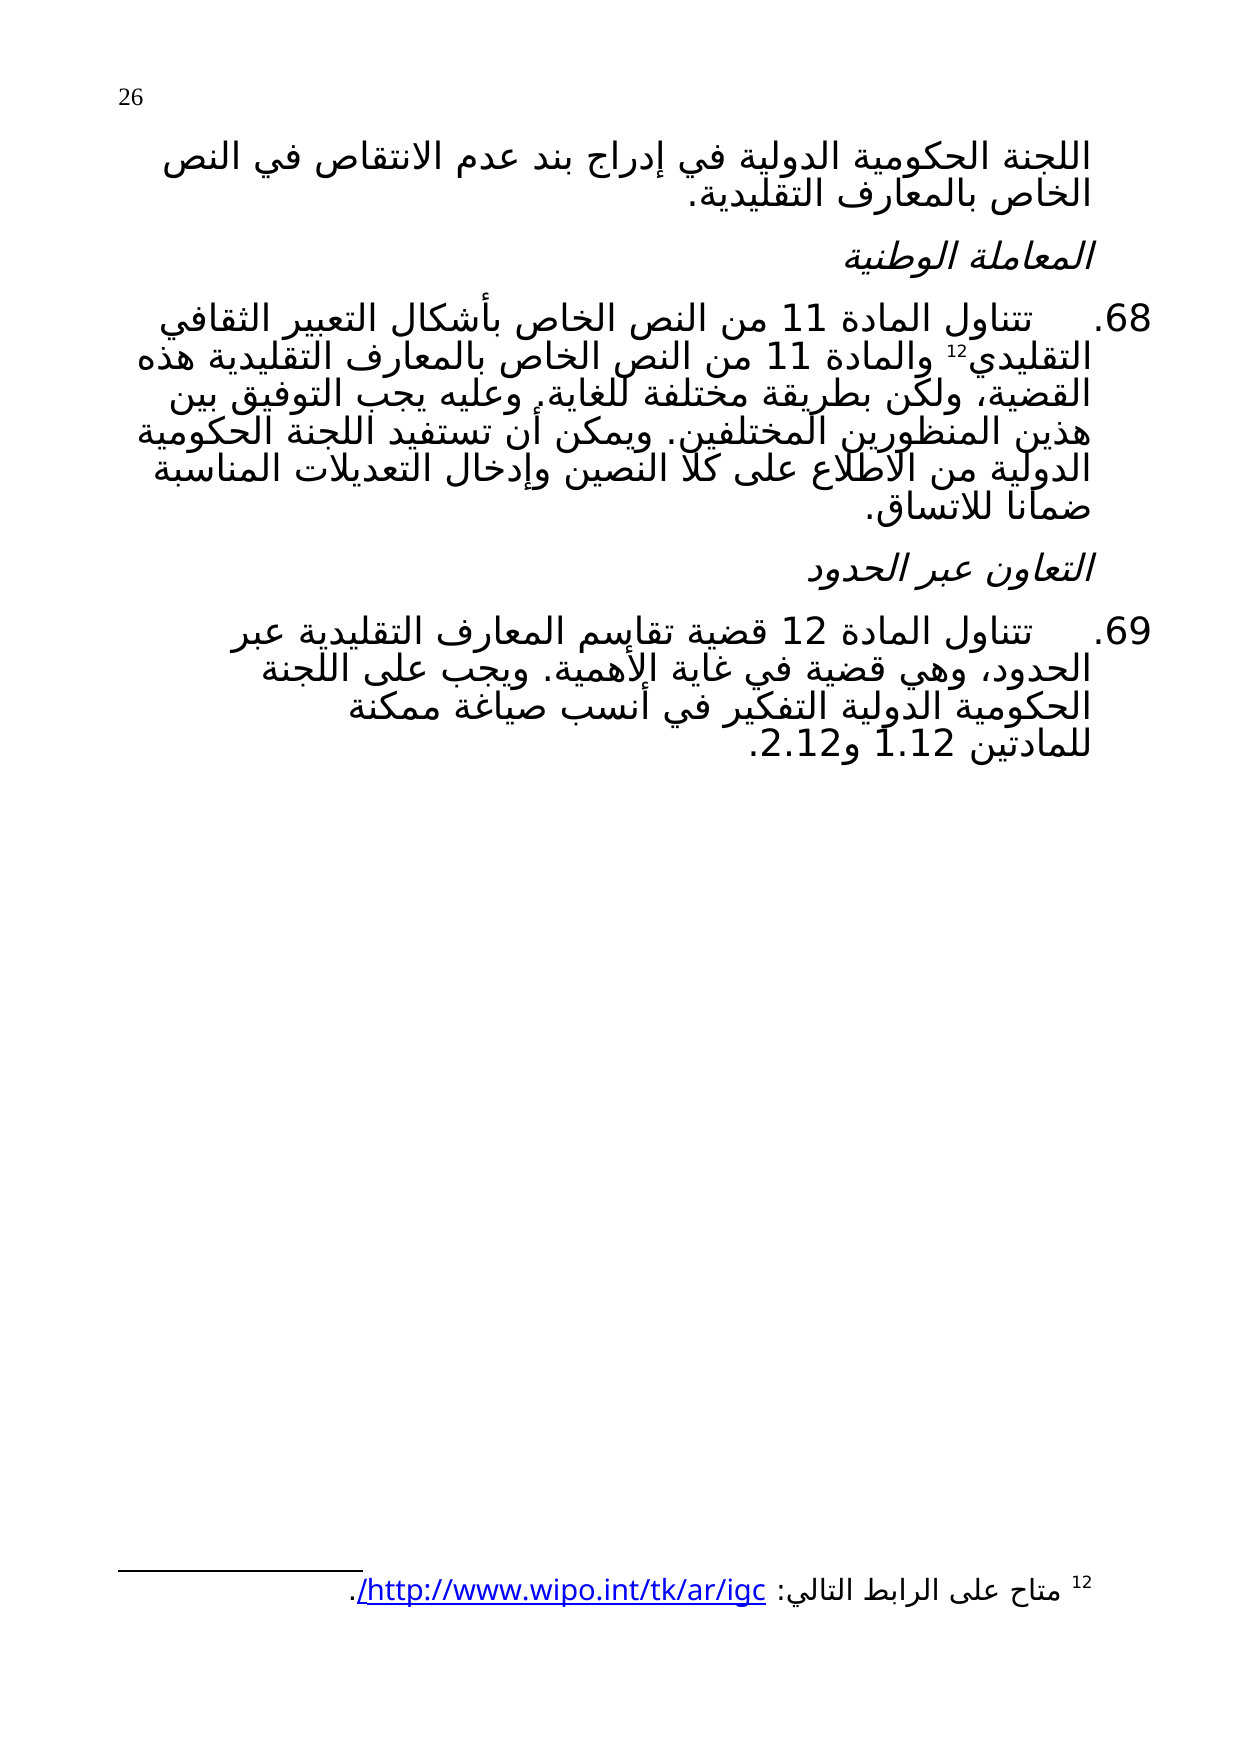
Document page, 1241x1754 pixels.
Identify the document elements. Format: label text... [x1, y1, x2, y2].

list التعاون عبر الحدود [118, 552, 1092, 589]
list المعاملة الوطنية [118, 239, 1092, 277]
text تتناول المادة 11 من النص الخاص بأشكال التعبير الثقافي التقليدي والمادة 11 من النص الخاص بالمعارف التقليدية هذه القضية، ولكن بطريقة مختلفة للغاية. وعليه يجب التوفيق بين هذين المنظورين المختلفين. ويمكن أن تستفيد اللجنة الحكومية الدولية من الاطلاع على كلا النصين وإدخال التعديلات المناسبة ضمانا للاتساق. [118, 302, 1092, 527]
text تتناول المادة 12 قضية تقاسم المعارف التقليدية عبر الحدود، وهي قضية في غاية الأهمية. ويجب على اللجنة الحكومية الدولية التفكير في أنسب صياغة ممكنة للمادتين 1.12 و2.12. [118, 614, 1092, 764]
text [118, 139, 1092, 214]
